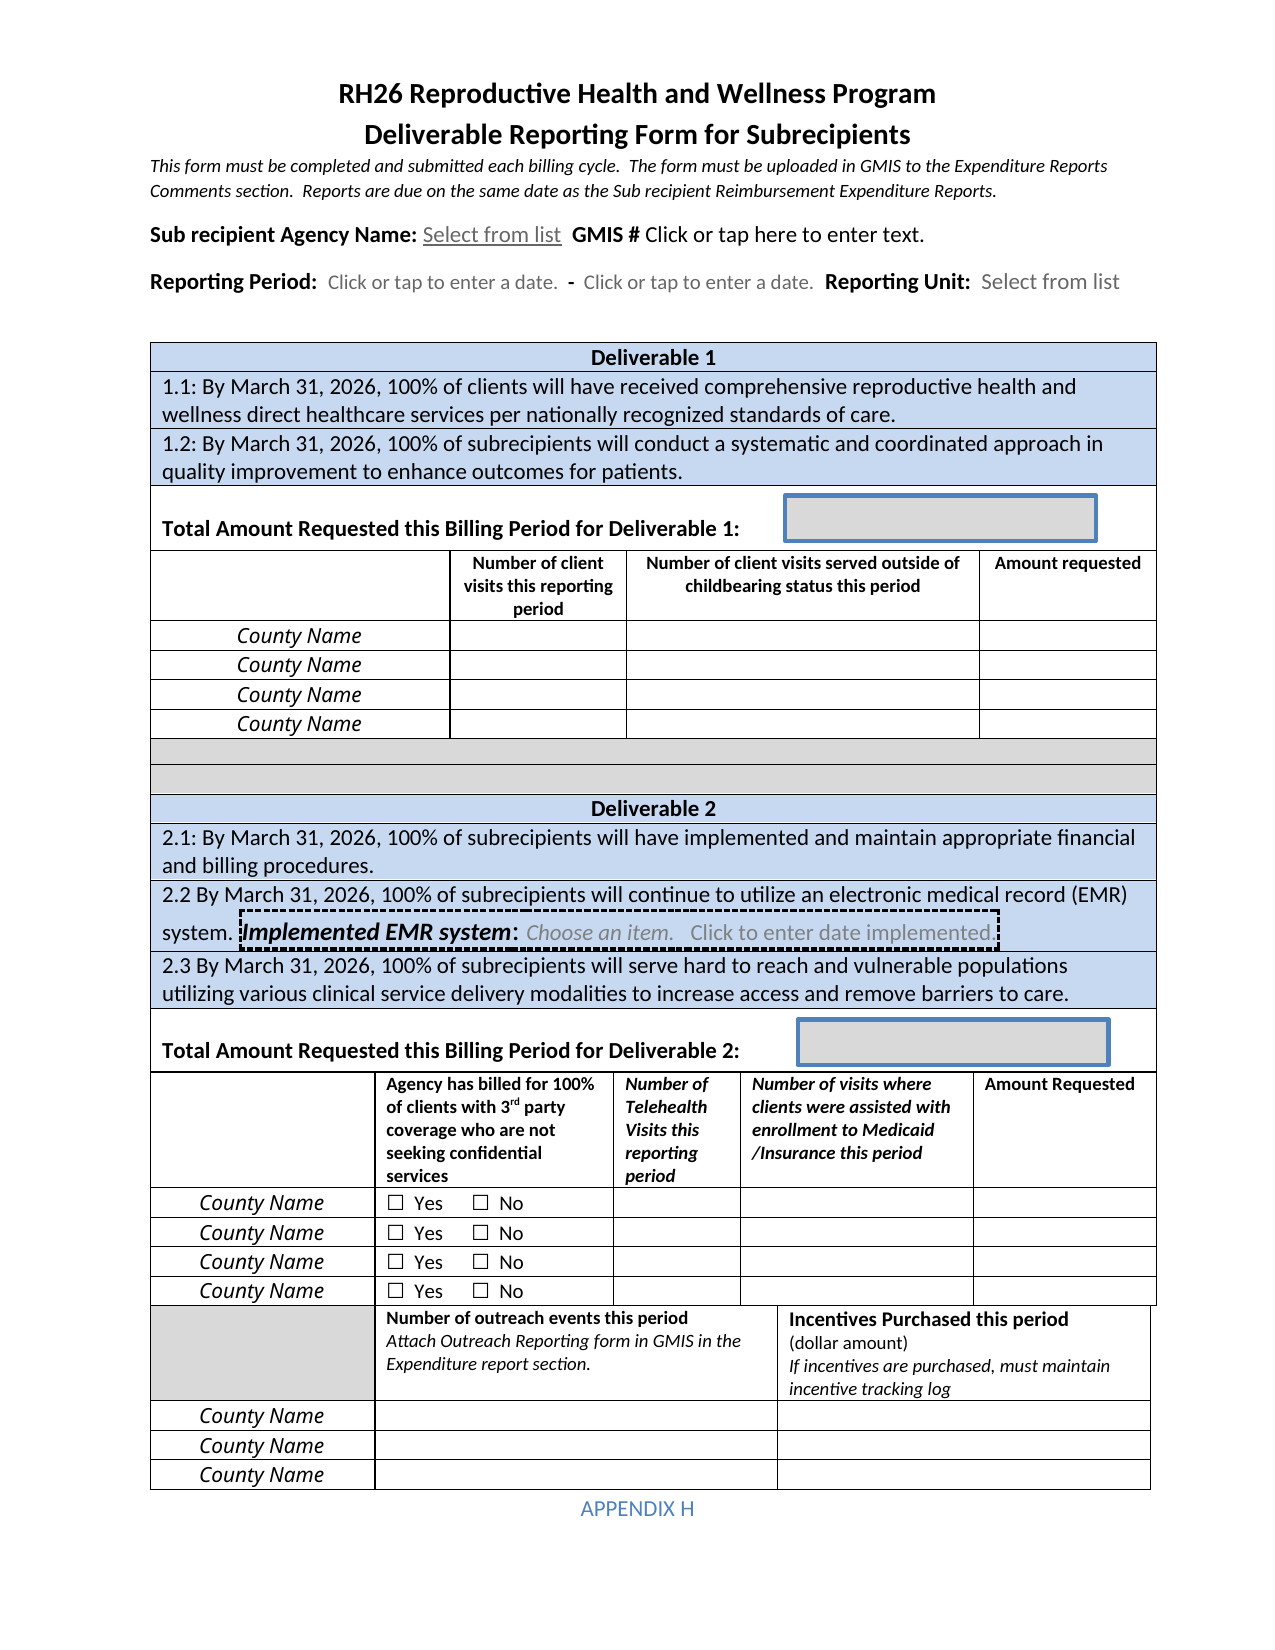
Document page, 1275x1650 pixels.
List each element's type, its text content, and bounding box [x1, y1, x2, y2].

table_cell [741, 1247, 973, 1276]
table_cell 2.1: By March 31, 2026, 100% of subrecipients will have implemented and maintain appropriate financial and billing procedures. [151, 824, 1156, 879]
table_cell [627, 680, 979, 708]
table_cell [974, 1277, 1156, 1305]
table_cell [778, 1431, 1150, 1459]
table_cell [741, 1277, 973, 1305]
table_cell Amount Requested [974, 1073, 1156, 1187]
table_cell [451, 621, 626, 649]
table_cell [614, 1247, 740, 1276]
table_cell [151, 1306, 374, 1400]
table_cell [451, 651, 626, 679]
table_cell [151, 551, 449, 620]
table_cell County Name [151, 621, 449, 649]
table_cell 1.2: By March 31, 2026, 100% of subrecipients will conduct a systematic and coordinated approach in quality improvement to enhance outcomes for patients. [151, 429, 1156, 485]
table_cell [376, 1431, 777, 1459]
table_cell [778, 1401, 1150, 1430]
table_cell [980, 680, 1156, 708]
table_cell [151, 739, 1156, 764]
table_cell [778, 1460, 1150, 1489]
table_cell County Name [151, 1188, 374, 1217]
table_cell Incentives Purchased this period (dollar amount) If incentives are purchased, must maintain incentive tracking log [778, 1306, 1150, 1400]
table_cell County Name [151, 680, 449, 708]
table_cell County Name [151, 1401, 374, 1430]
table_cell [980, 651, 1156, 679]
table_cell Amount requested [980, 551, 1156, 620]
table_cell [151, 1073, 374, 1187]
table_cell Number of outreach events this period Attach Outreach Reporting form in GMIS in the Expenditure report section. [376, 1306, 777, 1400]
table_cell [974, 1247, 1156, 1276]
table_cell [627, 621, 979, 649]
table_cell Number of client visits this reporting period [451, 551, 626, 620]
table_cell [614, 1277, 740, 1305]
table_cell [974, 1188, 1156, 1217]
table_header Deliverable 1 [151, 343, 1156, 371]
table_cell [614, 1218, 740, 1246]
table_cell County Name [151, 1247, 374, 1276]
table_cell [451, 710, 626, 738]
table_cell County Name [151, 1431, 374, 1459]
table_cell Deliverable 2 [151, 795, 1156, 822]
table_cell Yes No [376, 1247, 613, 1276]
table_cell [151, 765, 1156, 793]
table_cell [627, 710, 979, 738]
table_cell County Name [151, 1277, 374, 1305]
table_cell County Name [151, 1218, 374, 1246]
table_cell County Name [151, 1460, 374, 1489]
table_cell 2.2 By March 31, 2026, 100% of subrecipients will continue to utilize an electronic medical record (EMR) system. Implemented EMR system: [151, 881, 1156, 951]
table_cell County Name [151, 710, 449, 738]
table_cell Yes No [376, 1218, 613, 1246]
table_cell Number of visits where clients were assisted with enrollment to Medicaid /Insurance this period [741, 1073, 973, 1187]
table_cell [980, 710, 1156, 738]
table_cell [451, 680, 626, 708]
table_cell [376, 1401, 777, 1430]
table_cell County Name [151, 651, 449, 679]
table_cell 1.1: By March 31, 2026, 100% of clients will have received comprehensive reproductive health and wellness direct healthcare services per nationally recognized standards of care. [151, 372, 1156, 428]
table_cell [627, 651, 979, 679]
table_cell Total Amount Requested this Billing Period for Deliverable 1: [151, 486, 1156, 550]
table_cell Total Amount Requested this Billing Period for Deliverable 2: [151, 1009, 1156, 1071]
table_cell [376, 1460, 777, 1489]
table_cell Yes No [376, 1277, 613, 1305]
table_cell [974, 1218, 1156, 1246]
table_cell [741, 1188, 973, 1217]
table_cell [980, 621, 1156, 649]
table_cell Yes No [376, 1188, 613, 1217]
table_cell 2.3 By March 31, 2026, 100% of subrecipients will serve hard to reach and vulnerable populations utilizing various clinical service delivery modalities to increase access and remove barriers to care. [151, 952, 1156, 1008]
table_cell [614, 1188, 740, 1217]
table_cell Agency has billed for 100% of clients with 3rd party coverage who are not seeking confidential services [376, 1073, 613, 1187]
table_cell Number of Telehealth Visits this reporting period [614, 1073, 740, 1187]
table_cell Number of client visits served outside of childbearing status this period [627, 551, 979, 620]
table_cell [741, 1218, 973, 1246]
